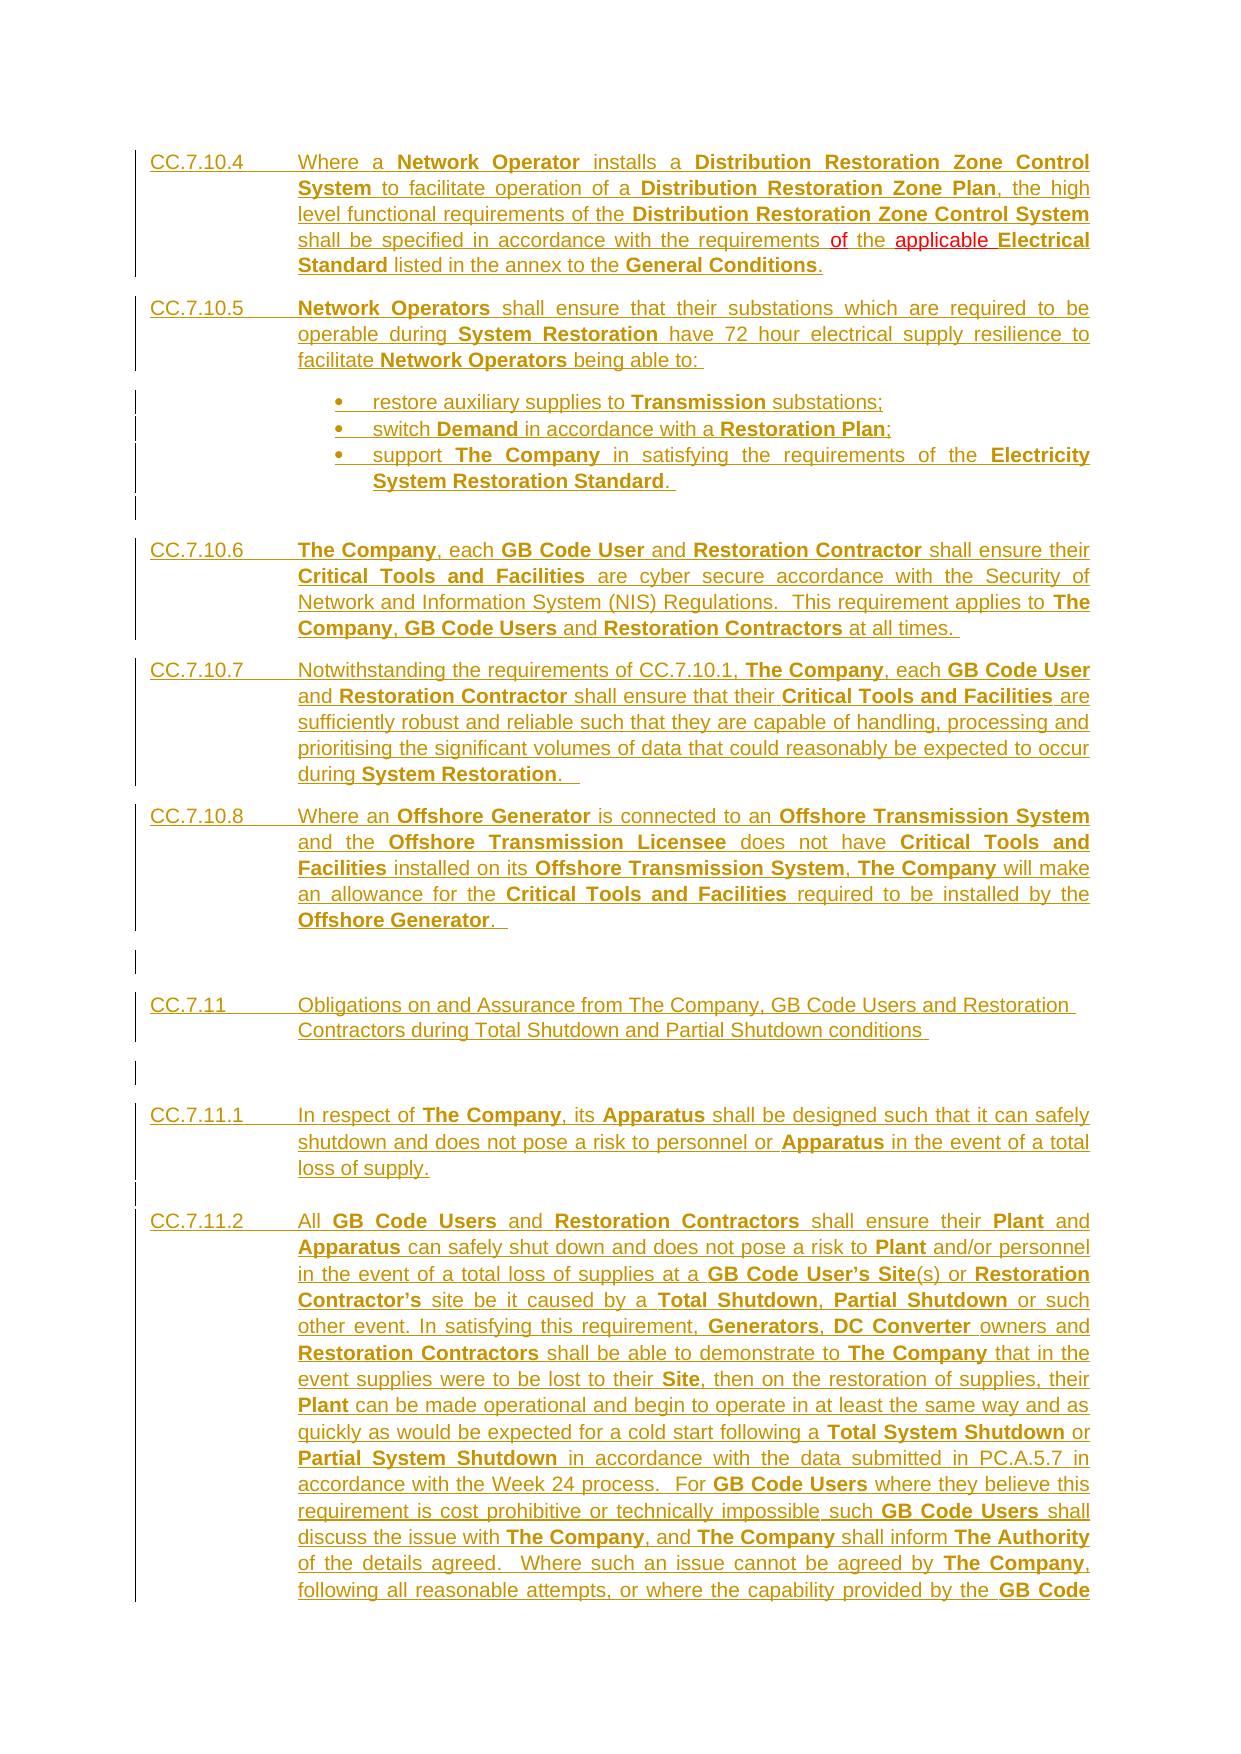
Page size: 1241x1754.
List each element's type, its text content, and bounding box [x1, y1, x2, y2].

text ofapplicable [150, 172, 1090, 277]
text ofapplicable [150, 150, 1090, 171]
